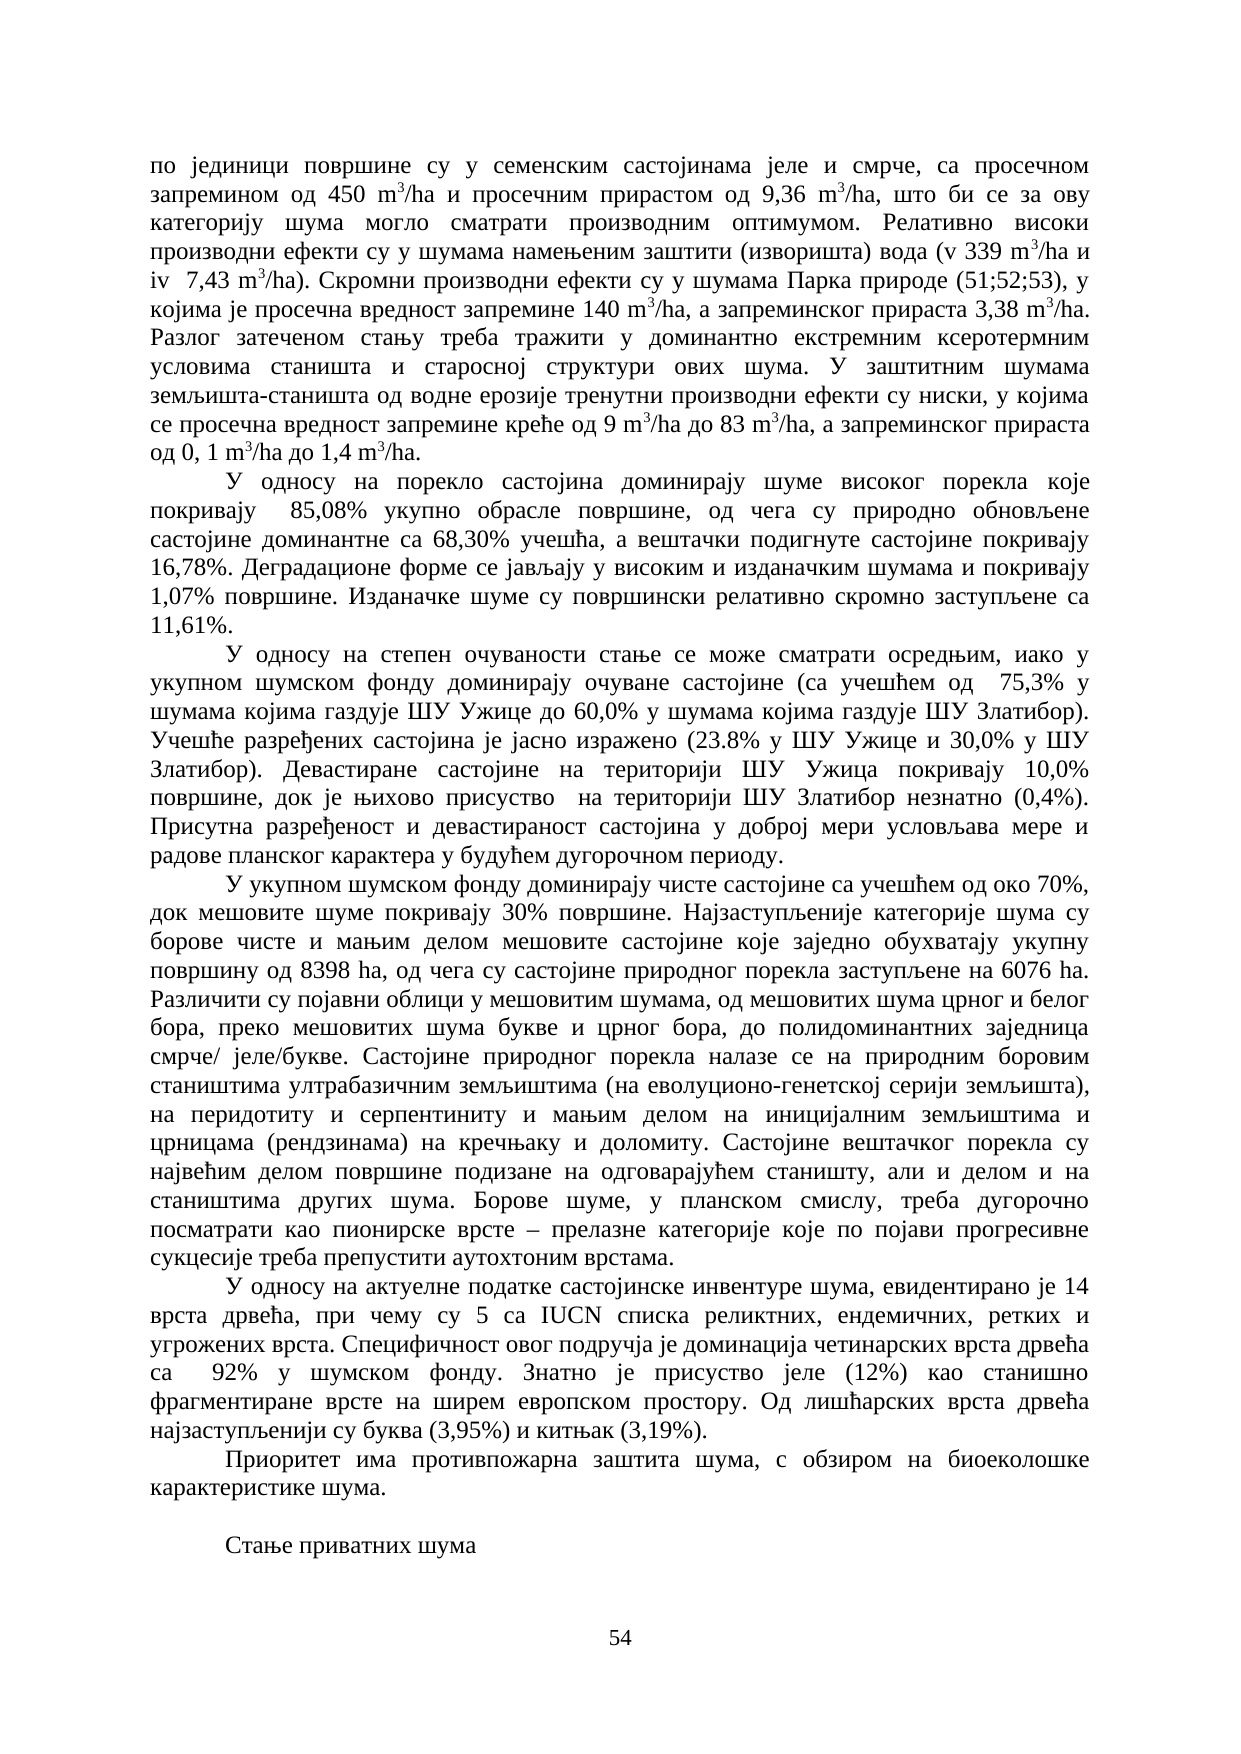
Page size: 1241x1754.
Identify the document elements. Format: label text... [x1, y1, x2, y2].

text У односу на актуелне податке састојинске инвентуре шума, евидентирано је 14 врста дрвећа, при чему су 5 са IUCN списка реликтних, ендемичних, ретких и угрожених врста. Специфичност овог подручја је доминација четинарских врста дрвећа са 92% у шумском фонду. Знатно је присуство јеле (12%) као станишно фрагментиране врсте на ширем европском простору. Од лишћарских врста дрвећа најзаступљенији су буква (3,95%) и китњак (3,19%). [150, 1271, 1090, 1444]
text У укупном шумском фонду доминирају чисте састојине са учешћем од око 70%, док мешовите шуме покривају 30% површине. Најзаступљеније категорије шума су борове чисте и мањим делом мешовите састојине које заједно обухватају укупну површину од 8398 ha, од чега су састојине природног порекла заступљене на 6076 ha. Различити су појавни облици у мешовитим шумама, од мешовитих шума црног и белог бора, преко мешовитих шума букве и црног бора, до полидоминантних заједница смрче/ јеле/букве. Састојине природног порекла налазе се на природним боровим стаништима ултрабазичним земљиштима (на еволуционо-генетској серији земљишта), на перидотиту и серпентиниту и мањим делом на иницијалним земљиштима и црницама (рендзинама) на кречњаку и доломиту. Састојине вештачког порекла су највећим делом површине подизане на одговарајућем станишту, али и делом и на стаништима других шума. Борове шуме, у планском смислу, треба дугорочно посматрати као пионирске врсте – прелазне категорије које по појави прогресивне сукцесије треба препустити аутохтоним врстама. [150, 869, 1090, 1271]
text Приоритет има противпожарна заштита шума, с обзиром на биоеколошке карактеристике шума. [150, 1444, 1090, 1501]
text У односу на порекло састојина доминирају шуме високог порекла које покривају 85,08% укупно обрасле површине, од чега су природно обновљене састојине доминантне са 68,30% учешћа, а вештачки подигнуте састојине покривају 16,78%. Деградационе форме се јављају у високим и изданачким шумама и покривају 1,07% површине. Изданачке шуме су површински релативно скромно заступљене са 11,61%. [150, 466, 1090, 639]
text У односу на степен очуваности стање се може сматрати осредњим, иако у укупном шумском фонду доминирају очуване састојине (са учешћем од 75,3% у шумама којима газдује ШУ Ужице до 60,0% у шумама којима газдује ШУ Златибор). Учешће разређених састојина је јасно изражено (23.8% у ШУ Ужице и 30,0% у ШУ Златибор). Девастиране састојине на територији ШУ Ужица покривају 10,0% површине, док је њихово присуство на територији ШУ Златибор незнатно (0,4%). Присутна разређеност и девастираност састојина у доброј мери условљава мере и радове планског карактера у будућем дугорочном периоду. [150, 639, 1090, 869]
text Стање приватних шума [150, 1530, 1090, 1559]
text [150, 150, 1090, 466]
